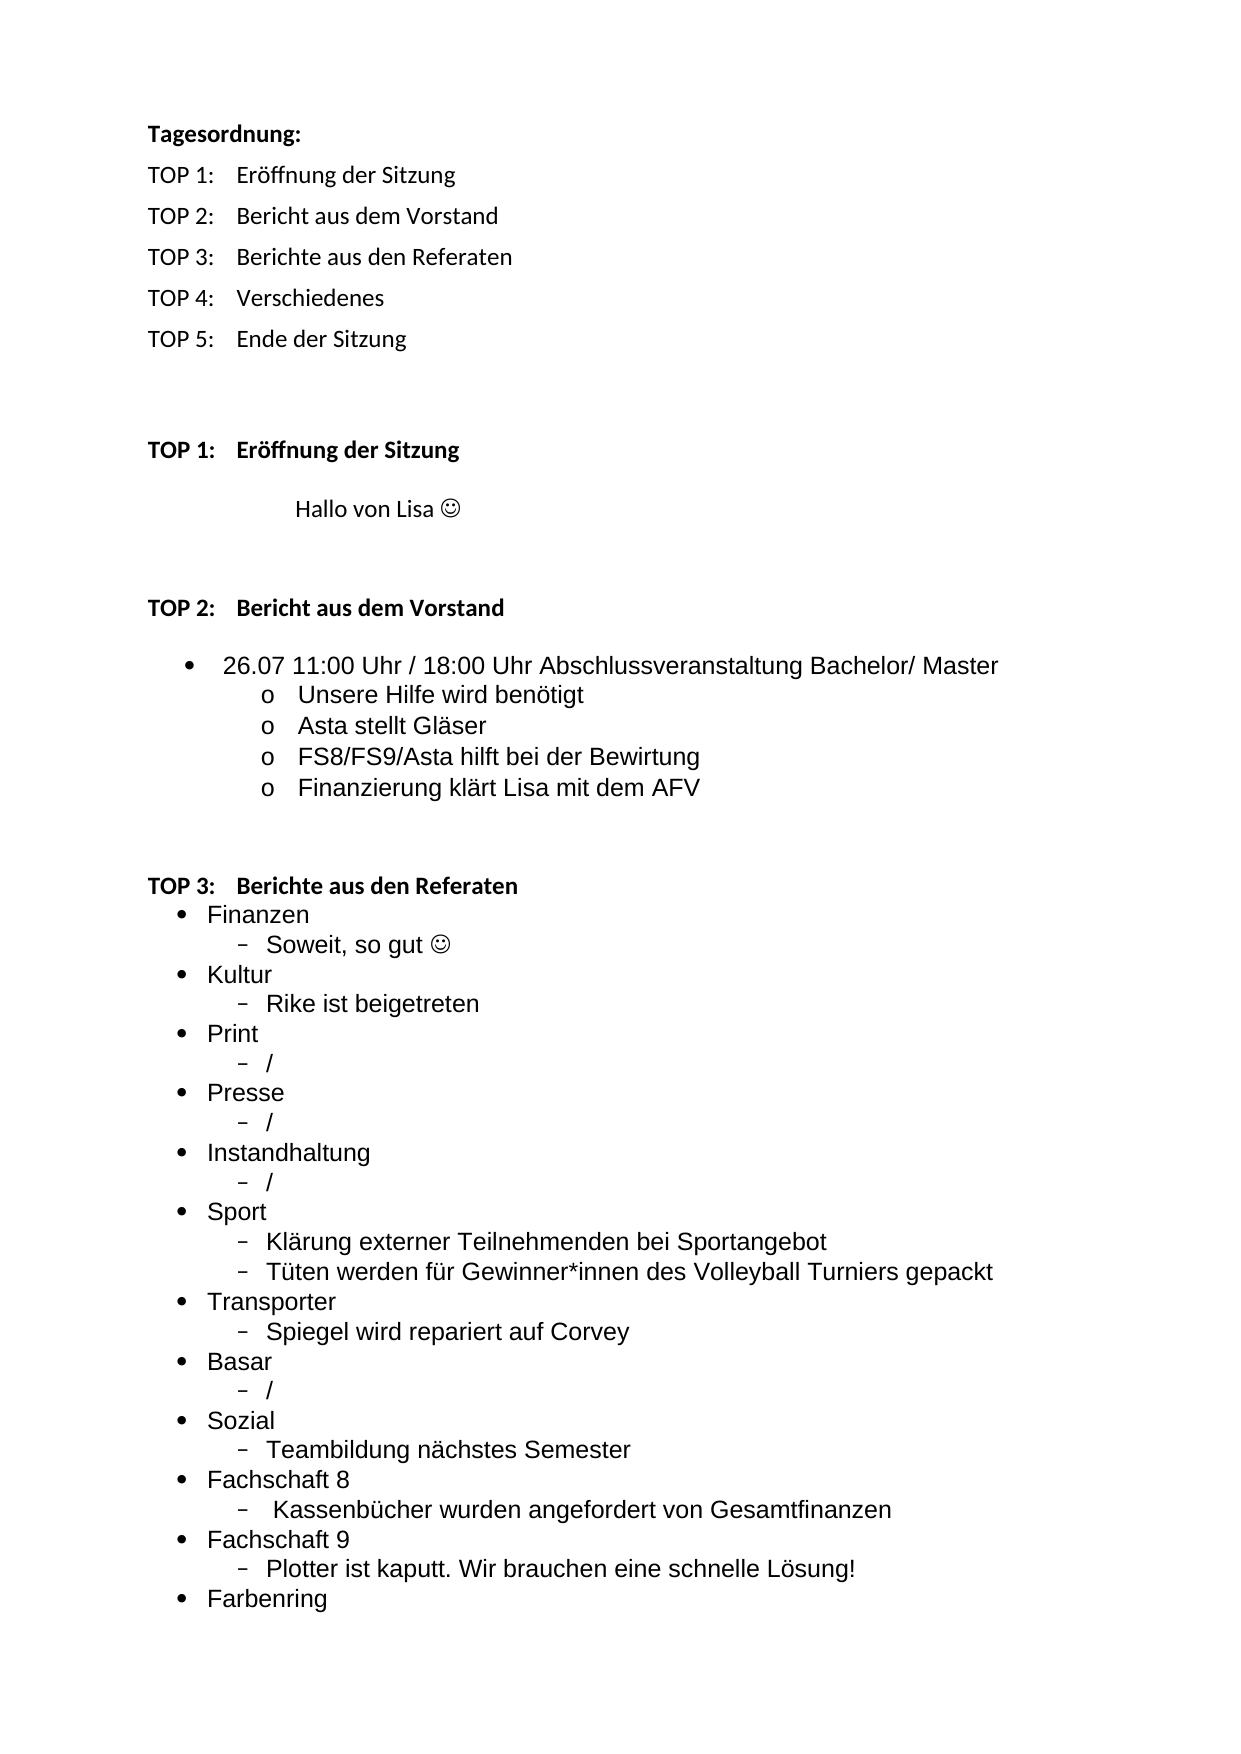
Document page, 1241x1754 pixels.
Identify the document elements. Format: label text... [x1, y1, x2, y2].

subtitle Bericht aus dem Vorstand [148, 592, 1092, 622]
text Hallo von Lisa [295, 493, 1092, 524]
list Klärung externer Teilnehmenden bei Sportangebot [236, 1226, 1092, 1257]
text Tagesordnung: [148, 118, 1092, 149]
list Tüten werden für Gewinner*innen des Volleyball Turniers gepackt [236, 1257, 1092, 1287]
text TOP 2: Bericht aus dem Vorstand [148, 200, 1092, 231]
list Instandhaltung [177, 1138, 1092, 1167]
list / [236, 1375, 1092, 1406]
list Farbenring [177, 1584, 1092, 1613]
list Sozial [177, 1406, 1092, 1435]
list Finanzierung klärt Lisa mit dem AFV [260, 773, 1092, 803]
list FS8/FS9/Asta hilft bei der Bewirtung [260, 742, 1092, 773]
list / [236, 1048, 1092, 1078]
list Rike ist beigetreten [236, 988, 1092, 1019]
text TOP 4: Verschiedenes [148, 282, 1092, 312]
list Fachschaft 9 [177, 1524, 1092, 1553]
list Kassenbücher wurden angefordert von Gesamtfinanzen [236, 1494, 1092, 1524]
list Basar [177, 1346, 1092, 1375]
text TOP 1: Eröffnung der Sitzung [148, 159, 1092, 189]
list / [236, 1107, 1092, 1138]
text TOP 5: Ende der Sitzung [148, 323, 1092, 353]
subtitle Berichte aus den Referaten [148, 870, 1092, 900]
list Print [177, 1019, 1092, 1048]
list Unsere Hilfe wird benötigt [260, 680, 1092, 711]
list Kultur [177, 960, 1092, 988]
list Presse [177, 1078, 1092, 1107]
list 26.07 11:00 Uhr / 18:00 Uhr Abschlussveranstaltung Bachelor/ Master [185, 651, 1092, 680]
list Spiegel wird repariert auf Corvey [236, 1316, 1092, 1346]
list Fachschaft 8 [177, 1465, 1092, 1494]
list Asta stellt Gläser [260, 711, 1092, 742]
list Soweit, so gut [236, 929, 1092, 960]
list Transporter [177, 1287, 1092, 1316]
list / [236, 1167, 1092, 1197]
text TOP 3: Berichte aus den Referaten [148, 241, 1092, 271]
list Sport [177, 1197, 1092, 1226]
list Plotter ist kaputt. Wir brauchen eine schnelle Lösung! [236, 1553, 1092, 1584]
subtitle Eröffnung der Sitzung [148, 434, 1092, 464]
list Teambildung nächstes Semester [236, 1435, 1092, 1465]
list Finanzen [177, 900, 1092, 929]
